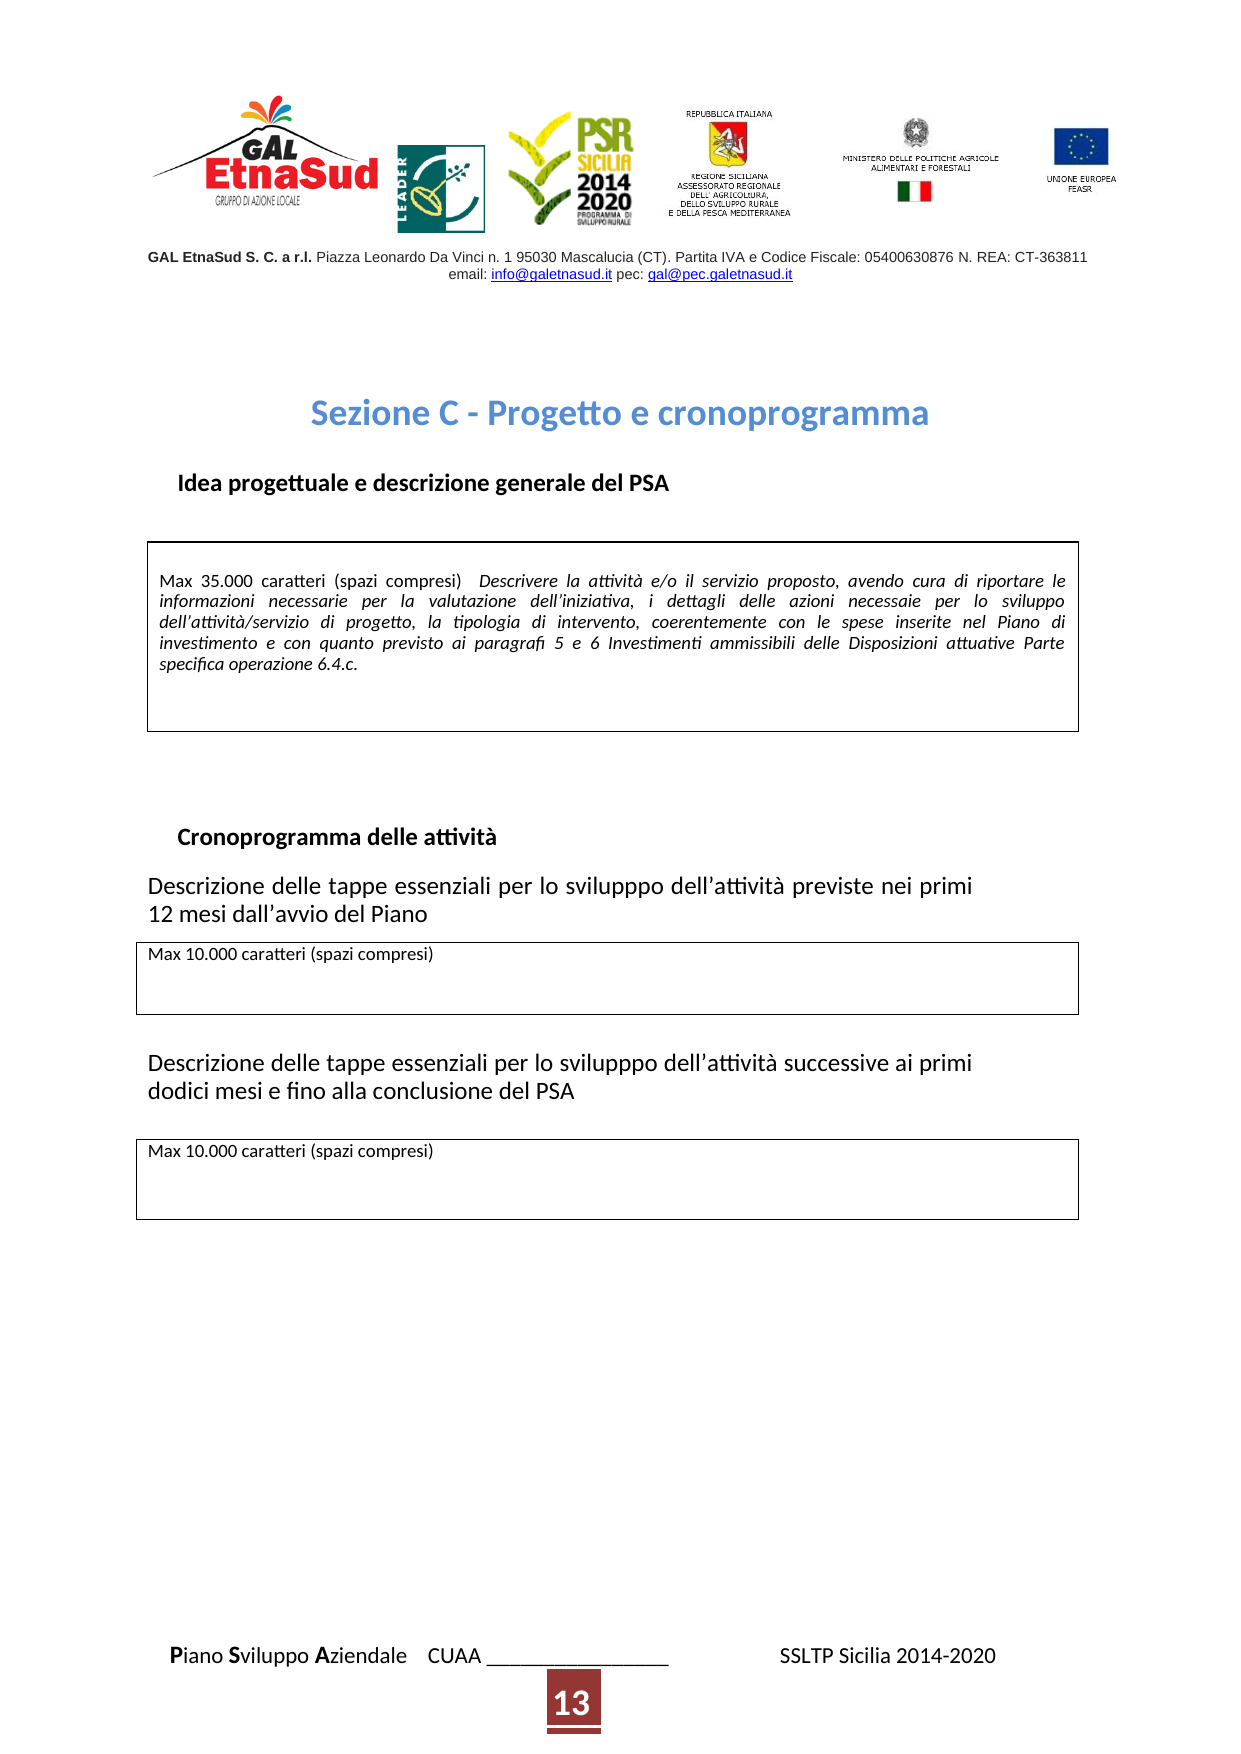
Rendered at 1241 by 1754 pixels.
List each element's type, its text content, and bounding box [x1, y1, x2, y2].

picture [663, 106, 1131, 227]
text Cronoprogramma delle attività [177, 821, 1093, 852]
table_header Max 10.000 caratteri (spazi compresi) [137, 943, 1078, 1014]
text Idea progettuale e descrizione generale del PSA [177, 468, 1093, 498]
picture [500, 107, 645, 233]
table_header Max 10.000 caratteri (spazi compresi) [137, 1140, 1078, 1219]
text Descrizione delle tappe essenziali per lo svilupppo dell’attività previste nei primi 12 mesi dall’avvio del Piano [148, 872, 974, 928]
subtitle Sezione C - Progetto e cronoprogramma [148, 389, 1093, 434]
table_header Max 35.000 caratteri (spazi compresi) Descrivere la attività e/o il servizio proposto, avendo cura di riportare le informazioni necessarie per la valutazione dell’iniziativa, i dettagli delle azioni necessaie per lo sviluppo dell’attività/servizio di progetto, la tipologia di intervento, coerentemente con le spese inserite nel Piano di investimento e con quanto previsto ai paragrafi 5 e 6 Investimenti ammissibili delle Disposizioni attuative Parte specifica operazione 6.4.c. [148, 543, 1078, 731]
text Descrizione delle tappe essenziali per lo svilupppo dell’attività successive ai primi dodici mesi e fino alla conclusione del PSA [148, 1049, 974, 1105]
picture [147, 88, 486, 233]
